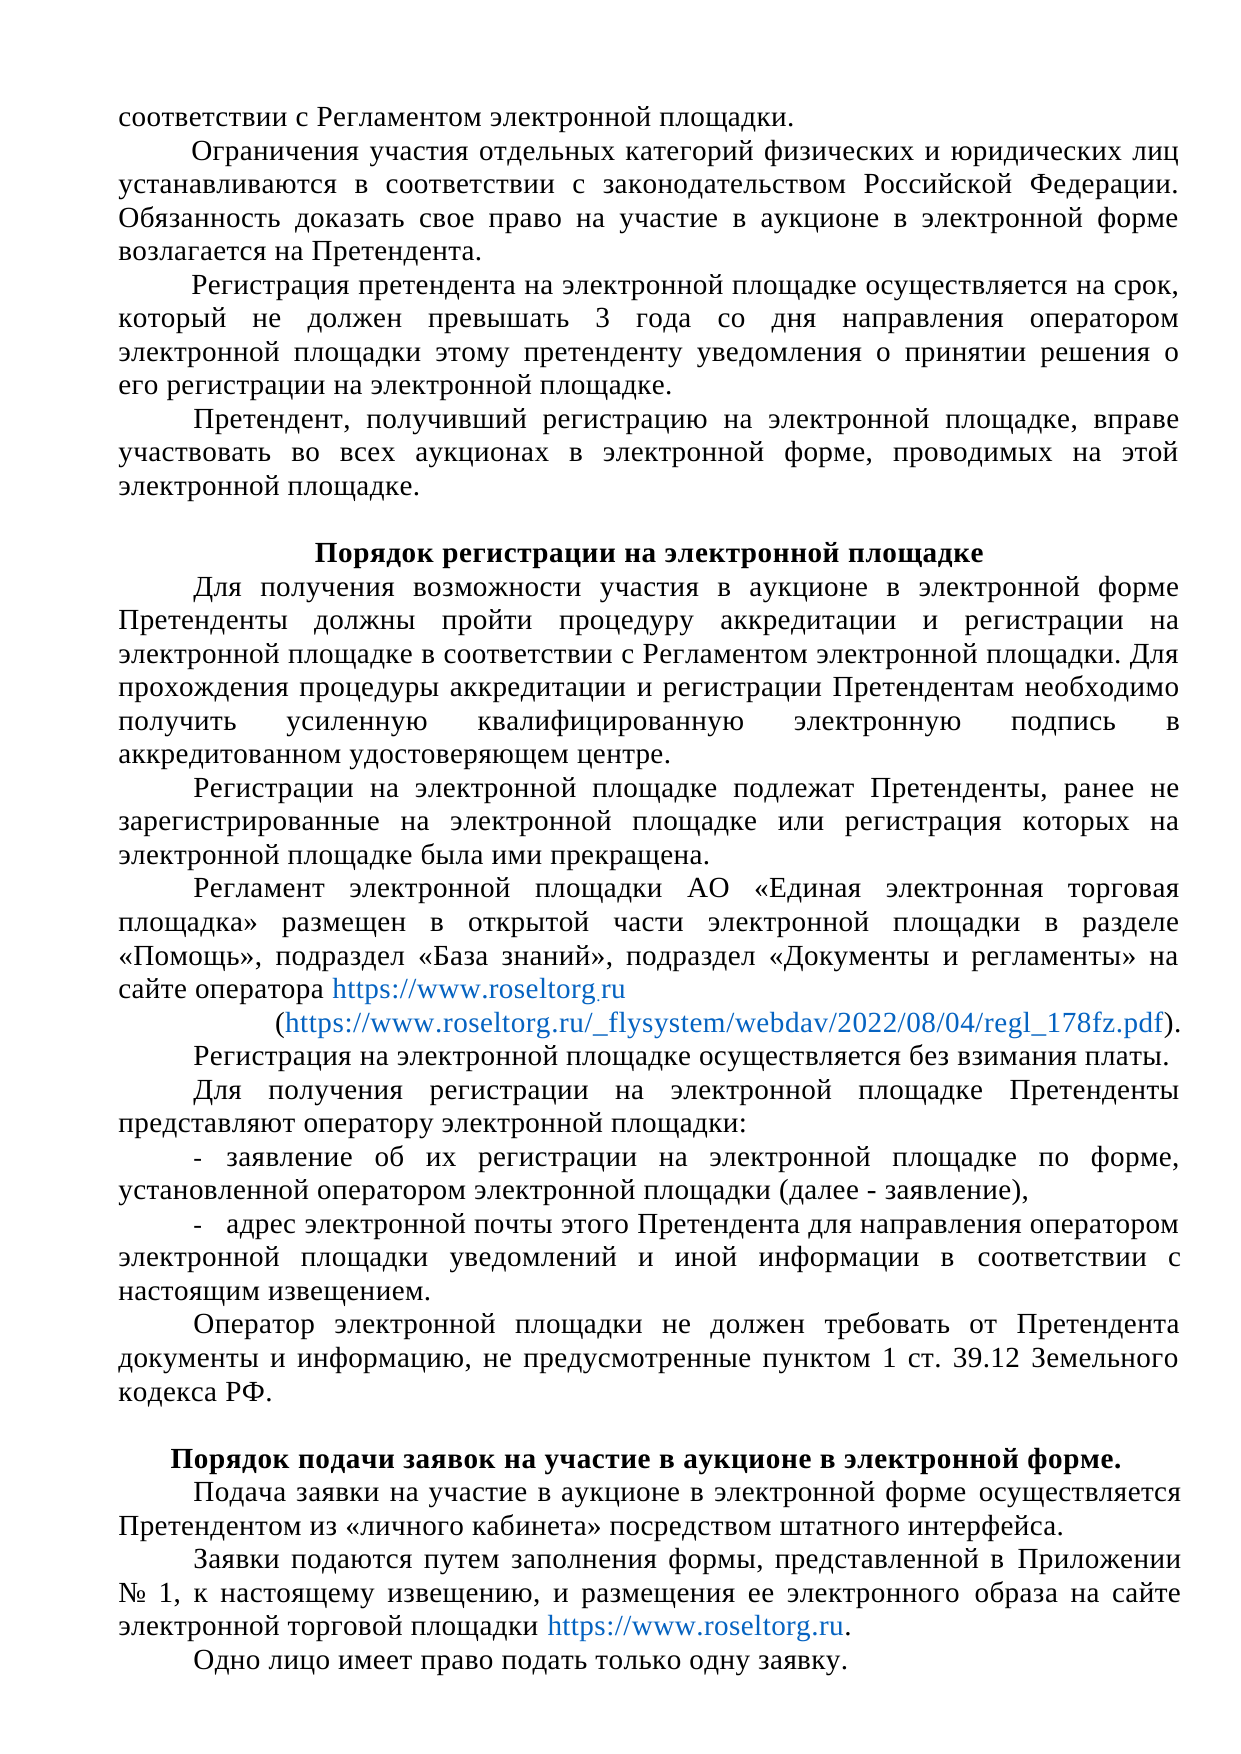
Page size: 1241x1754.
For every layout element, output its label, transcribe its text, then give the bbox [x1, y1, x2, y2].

list заявление об их регистрации на электронной площадке по форме, установленной оператором электронной площадки (далее - заявление), [118, 1139, 1181, 1206]
text Для получения возможности участия в аукционе в электронной форме Претенденты должны пройти процедуру аккредитации и регистрации на электронной площадке в соответствии с Регламентом электронной площадки. Для прохождения процедуры аккредитации и регистрации Претендентам необходимо получить усиленную квалифицированную электронную подпись в аккредитованном удостоверяющем центре. [118, 569, 1181, 770]
text Регистрации на электронной площадке подлежат Претенденты, ранее не зарегистрированные на электронной площадке или регистрация которых на электронной площадке была ими прекращена. [118, 770, 1181, 871]
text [118, 99, 1181, 133]
text Регистрация на электронной площадке осуществляется без взимания платы. [118, 1038, 1181, 1072]
text Для получения регистрации на электронной площадке Претенденты представляют оператору электронной площадки: [118, 1072, 1181, 1139]
text Ограничения участия отдельных категорий физических и юридических лиц устанавливаются в соответствии с законодательством Российской Федерации. Обязанность доказать свое право на участие в аукционе в электронной форме возлагается на Претендента. [118, 133, 1181, 267]
list адрес электронной почты этого Претендента для направления оператором электронной площадки уведомлений и иной информации в соответствии с настоящим извещением. [118, 1206, 1181, 1307]
text Оператор электронной площадки не должен требовать от Претендента документы и информацию, не предусмотренные пунктом 1 ст. 39.12 Земельного кодекса РФ. [118, 1307, 1181, 1407]
text Подача заявки на участие в аукционе в электронной форме осуществляется Претендентом из «личного кабинета» посредством штатного интерфейса. [118, 1474, 1181, 1541]
text Одно лицо имеет право подать только одну заявку. [118, 1642, 1181, 1676]
text Регистрация претендента на электронной площадке осуществляется на срок, который не должен превышать 3 года со дня направления оператором электронной площадки этому претенденту уведомления о принятии решения о его регистрации на электронной площадке. [118, 267, 1181, 401]
text Порядок регистрации на электронной площадке [118, 535, 1181, 569]
text Порядок подачи заявок на участие в аукционе в электронной форме. [118, 1441, 1181, 1474]
text (https://www.roseltorg.ru/_flysystem/webdav/2022/08/04/regl_178fz.pdf). [118, 1005, 1181, 1038]
text Претендент, получивший регистрацию на электронной площадке, вправе участвовать во всех аукционах в электронной форме, проводимых на этой электронной площадке. [118, 401, 1181, 502]
text Регламент электронной площадки АО «Единая электронная торговая площадка» размещен в открытой части электронной площадки в разделе «Помощь», подраздел «База знаний», подраздел «Документы и регламенты» на сайте оператора https://www.roseltorg.ru [118, 871, 1181, 1005]
text Заявки подаются путем заполнения формы, представленной в Приложении № 1, к настоящему извещению, и размещения ее электронного образа на сайте электронной торговой площадки https://www.roseltorg.ru. [118, 1541, 1181, 1642]
